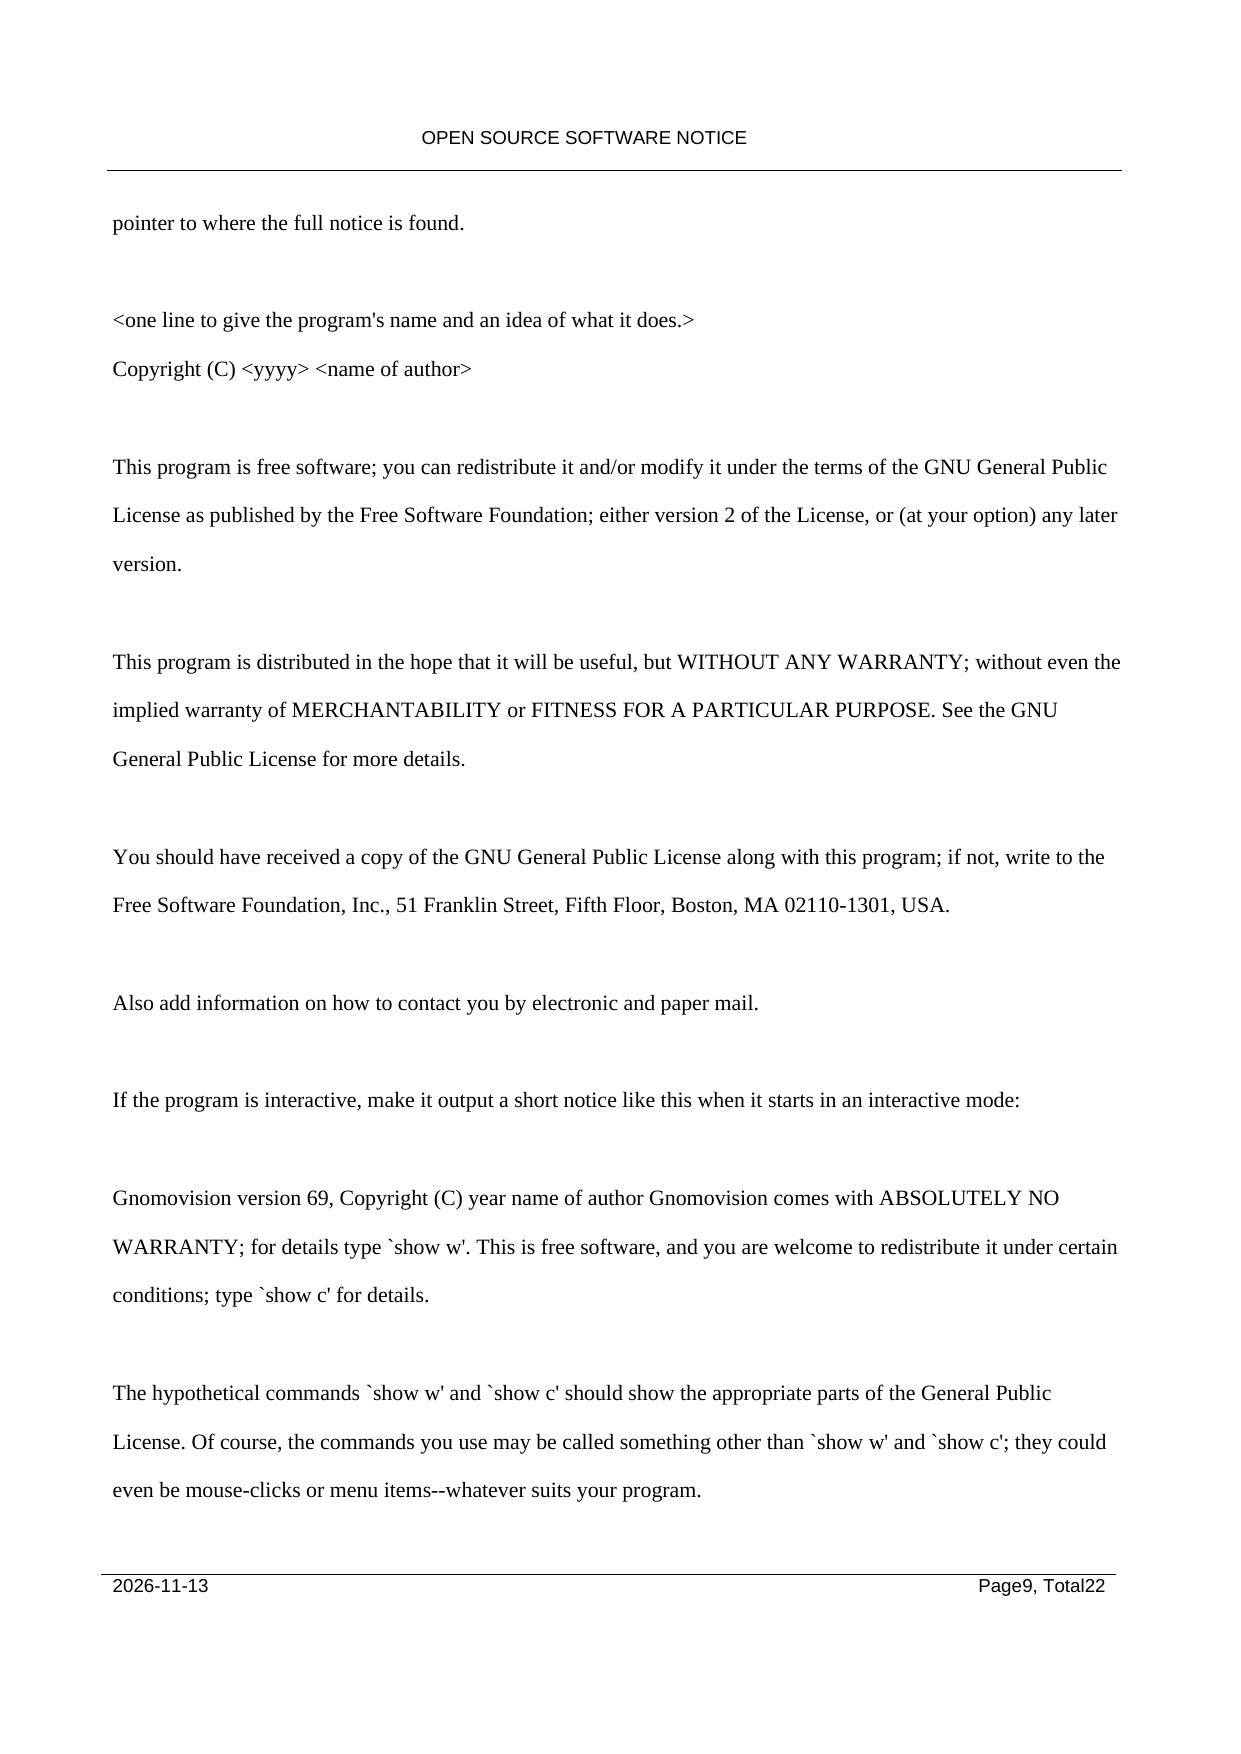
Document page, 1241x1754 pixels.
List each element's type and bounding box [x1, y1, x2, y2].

text [112, 206, 1128, 1506]
